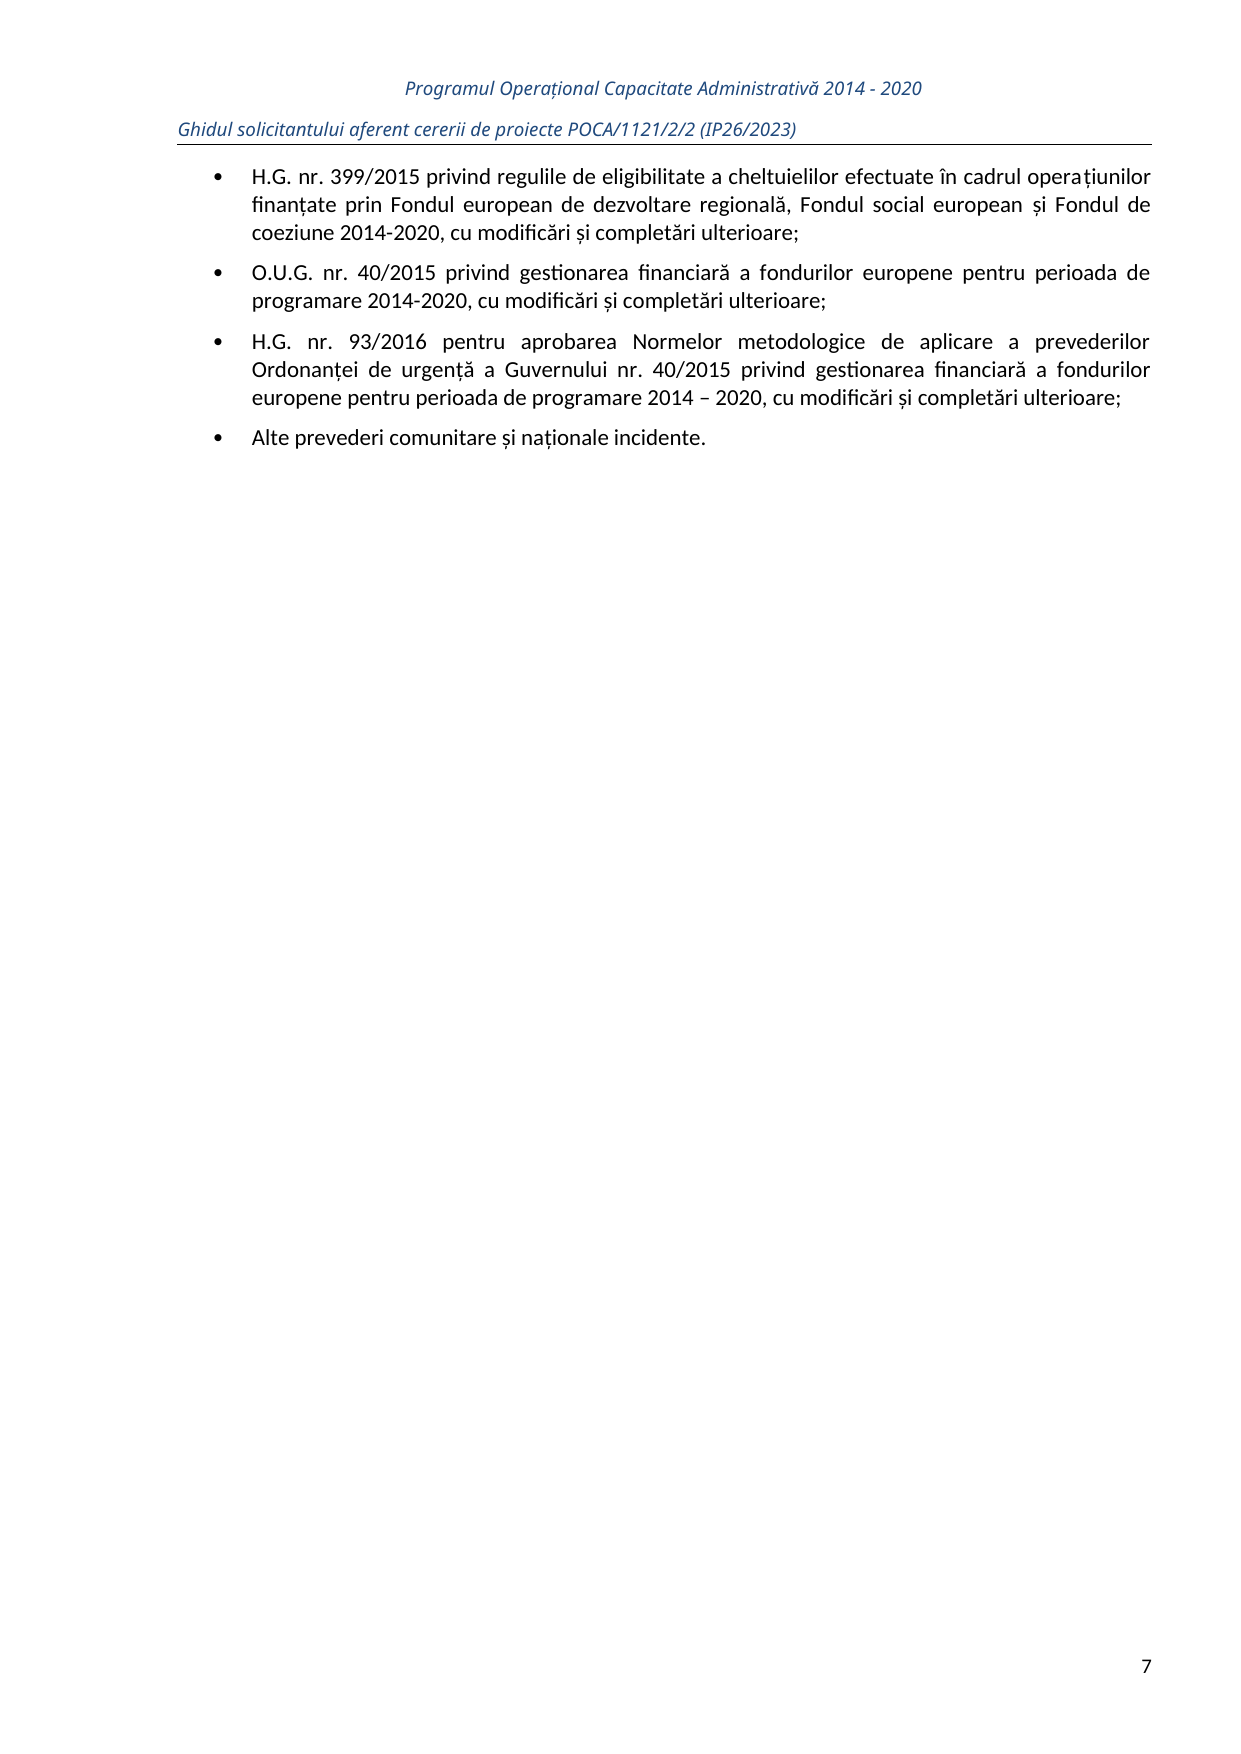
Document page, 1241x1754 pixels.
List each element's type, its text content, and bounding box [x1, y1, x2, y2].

list Alte prevederi comunitare și naționale incidente. [214, 423, 1152, 451]
list O.U.G. nr. 40/2015 privind gestionarea financiară a fondurilor europene pentru perioada de programare 2014-2020, cu modificări și completări ulterioare; [214, 258, 1152, 314]
list H.G. nr. 93/2016 pentru aprobarea Normelor metodologice de aplicare a prevederilor Ordonanţei de urgenţă a Guvernului nr. 40/2015 privind gestionarea financiară a fondurilor europene pentru perioada de programare 2014 – 2020, cu modificări și completări ulterioare; [214, 327, 1152, 411]
list H.G. nr. 399/2015 privind regulile de eligibilitate a cheltuielilor efectuate în cadrul operaţiunilor finanţate prin Fondul european de dezvoltare regională, Fondul social european şi Fondul de coeziune 2014-2020, cu modificări și completări ulterioare; [214, 162, 1152, 246]
